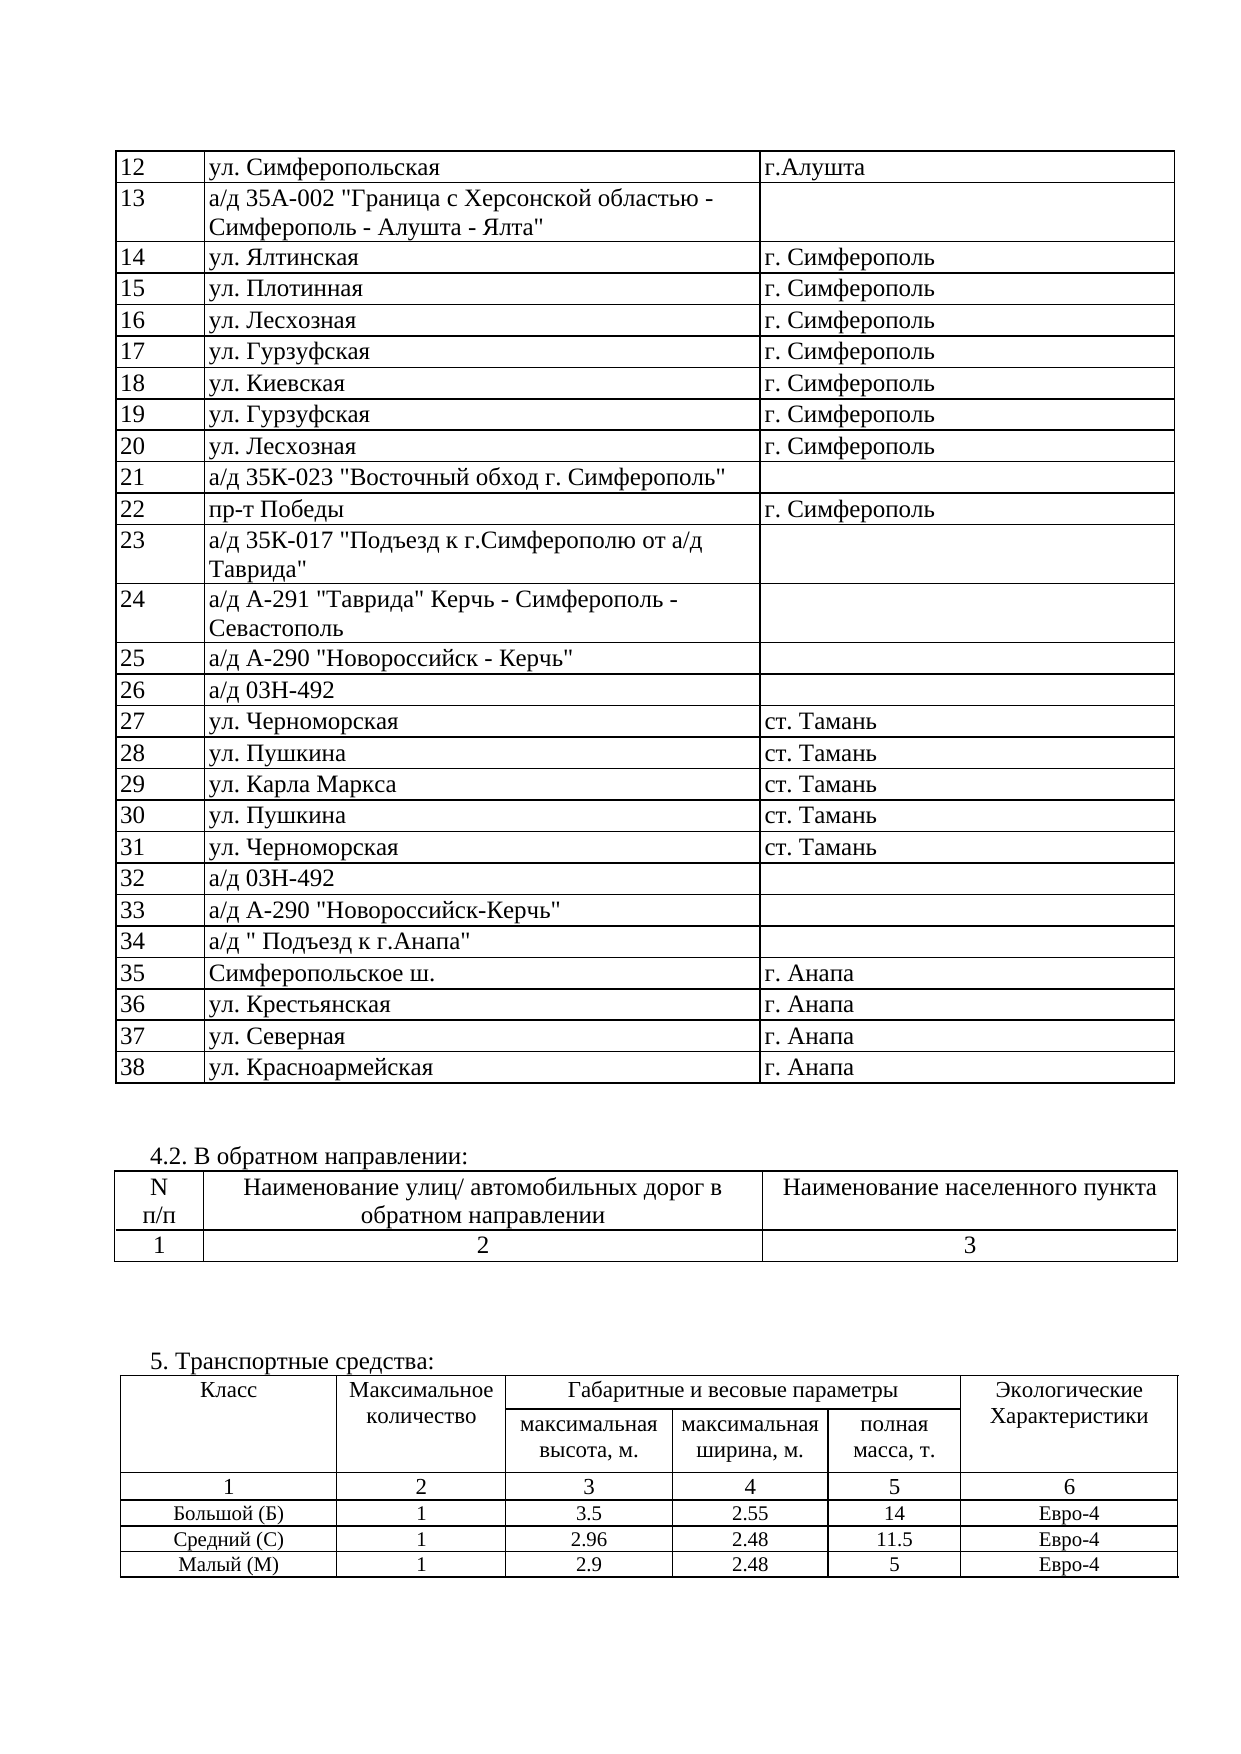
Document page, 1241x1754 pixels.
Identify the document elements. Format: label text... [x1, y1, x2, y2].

table_cell 13 [117, 183, 204, 241]
table_header N п/п [115, 1172, 203, 1229]
table_cell ул. Пушкина [205, 738, 759, 768]
table_cell полная масса, т. [829, 1410, 960, 1471]
table_cell г. Симферополь [761, 337, 1174, 366]
table_cell а/д А-290 "Новороссийск-Керчь" [205, 895, 759, 925]
table_cell 2 [204, 1231, 762, 1261]
table_cell [761, 462, 1174, 492]
table_cell [761, 643, 1174, 673]
table_cell а/д А-290 "Новороссийск - Керчь" [205, 643, 759, 673]
table_cell а/д 35К-023 "Восточный обход г. Симферополь" [205, 462, 759, 492]
table_cell г. Анапа [761, 958, 1174, 988]
table_cell [761, 183, 1174, 241]
table_cell ст. Тамань [761, 832, 1174, 862]
table_cell 12 [117, 152, 204, 181]
table_cell г. Анапа [761, 990, 1174, 1019]
table_cell а/д А-291 "Таврида" Керчь - Симферополь - Севастополь [205, 584, 759, 642]
table_cell 1 [121, 1473, 336, 1499]
table_cell г. Симферополь [761, 242, 1174, 272]
table_cell 21 [117, 462, 204, 492]
table_cell Евро-4 [961, 1527, 1177, 1551]
table_cell 27 [117, 706, 204, 736]
table_cell 33 [117, 895, 204, 925]
table_cell Евро-4 [961, 1501, 1177, 1525]
table_cell пр-т Победы [205, 494, 759, 524]
table_cell 3 [506, 1473, 672, 1499]
table_cell [761, 584, 1174, 642]
table_cell 28 [117, 738, 204, 768]
table_cell 26 [117, 675, 204, 705]
table_cell [761, 927, 1174, 956]
table_cell а/д 03Н-492 [205, 675, 759, 705]
table_cell 11.5 [829, 1527, 960, 1551]
table_cell 25 [117, 643, 204, 673]
text 5. Транспортные средства: [150, 1346, 1090, 1375]
table_cell 4 [673, 1473, 827, 1499]
table_cell 5 [829, 1552, 960, 1576]
table_cell 3.5 [506, 1501, 672, 1525]
table_cell а/д 35К-017 "Подъезд к г.Симферополю от а/д Таврида" [205, 525, 759, 583]
table_cell ст. Тамань [761, 801, 1174, 831]
table_cell а/д 03Н-492 [205, 864, 759, 893]
table_cell а/д " Подъезд к г.Анапа" [205, 927, 759, 956]
table_header Габаритные и весовые параметры [506, 1376, 960, 1408]
table_cell Евро-4 [961, 1552, 1177, 1576]
table_cell 35 [117, 958, 204, 988]
table_cell 16 [117, 305, 204, 335]
table_cell ул. Пушкина [205, 801, 759, 831]
table_cell ст. Тамань [761, 769, 1174, 799]
table_cell 1 [337, 1552, 505, 1576]
table_cell г. Симферополь [761, 368, 1174, 398]
table_cell ул. Ялтинская [205, 242, 759, 272]
table_header Максимальное количество [337, 1376, 505, 1471]
table_cell ул. Лесхозная [205, 305, 759, 335]
table_cell 37 [117, 1021, 204, 1051]
table_cell 1 [337, 1501, 505, 1525]
table_cell ул. Гурзуфская [205, 400, 759, 429]
table_cell 2.55 [673, 1501, 827, 1525]
table_cell г. Симферополь [761, 305, 1174, 335]
table_cell 15 [117, 274, 204, 303]
table_cell [761, 525, 1174, 583]
table_cell г. Симферополь [761, 431, 1174, 461]
table_cell 1 [337, 1527, 505, 1551]
table_cell 5 [829, 1473, 960, 1499]
table_cell [761, 895, 1174, 925]
table_cell 14 [829, 1501, 960, 1525]
table_cell 17 [117, 337, 204, 366]
table_cell 20 [117, 431, 204, 461]
table_cell г. Симферополь [761, 494, 1174, 524]
table_cell 1 [115, 1230, 203, 1261]
table_cell г. Анапа [761, 1021, 1174, 1051]
table_cell ул. Черноморская [205, 832, 759, 862]
table_cell 18 [117, 368, 204, 398]
table_cell Большой (Б) [121, 1501, 336, 1525]
table_cell ул. Черноморская [205, 706, 759, 736]
table_header Класс [121, 1376, 336, 1471]
table_cell [761, 675, 1174, 705]
table_cell 32 [117, 864, 204, 893]
table_cell 2.48 [673, 1552, 827, 1576]
table_cell ул. Плотинная [205, 274, 759, 303]
table_cell Средний (С) [121, 1527, 336, 1551]
table_cell г. Симферополь [761, 274, 1174, 303]
table_cell максимальная высота, м. [506, 1410, 672, 1471]
table_cell 6 [961, 1473, 1177, 1499]
table_cell ул. Киевская [205, 368, 759, 398]
table_cell 29 [117, 769, 204, 799]
table_header Экологические Характеристики [961, 1376, 1177, 1471]
table_cell г. Симферополь [761, 400, 1174, 429]
table_cell 31 [117, 832, 204, 862]
table_cell 2.48 [673, 1527, 827, 1551]
table_cell ул. Симферопольская [205, 152, 759, 181]
table_cell 3 [763, 1229, 1177, 1261]
table_cell ст. Тамань [761, 706, 1174, 736]
table_cell 19 [117, 400, 204, 429]
table_cell 14 [117, 242, 204, 272]
table_cell 38 [117, 1052, 204, 1082]
table_cell 36 [117, 990, 204, 1019]
table_cell Симферопольское ш. [205, 958, 759, 988]
table_cell максимальная ширина, м. [673, 1410, 827, 1471]
table_cell [761, 864, 1174, 893]
table_cell ул. Гурзуфская [205, 337, 759, 366]
table_cell 24 [117, 584, 204, 642]
table_cell г.Алушта [761, 152, 1174, 181]
table_cell 2.9 [506, 1552, 672, 1576]
table_cell ул. Крестьянская [205, 990, 759, 1019]
table_cell ул. Красноармейская [205, 1052, 759, 1082]
table_cell 2 [337, 1473, 505, 1499]
table_cell 34 [117, 927, 204, 956]
table_cell 22 [117, 494, 204, 524]
table_header Наименование улиц/ автомобильных дорог в обратном направлении [204, 1172, 762, 1229]
table_cell ст. Тамань [761, 738, 1174, 768]
table_cell г. Анапа [761, 1052, 1174, 1082]
table_cell ул. Северная [205, 1021, 759, 1051]
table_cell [205, 183, 759, 241]
table_cell ул. Карла Маркса [205, 769, 759, 799]
table_cell ул. Лесхозная [205, 431, 759, 461]
text 4.2. В обратном направлении: [150, 1141, 1090, 1170]
table_cell 2.96 [506, 1527, 672, 1551]
table_cell 23 [117, 525, 204, 583]
table_cell Малый (М) [121, 1552, 336, 1576]
table_cell 30 [117, 801, 204, 831]
table_header Наименование населенного пункта [763, 1172, 1177, 1229]
